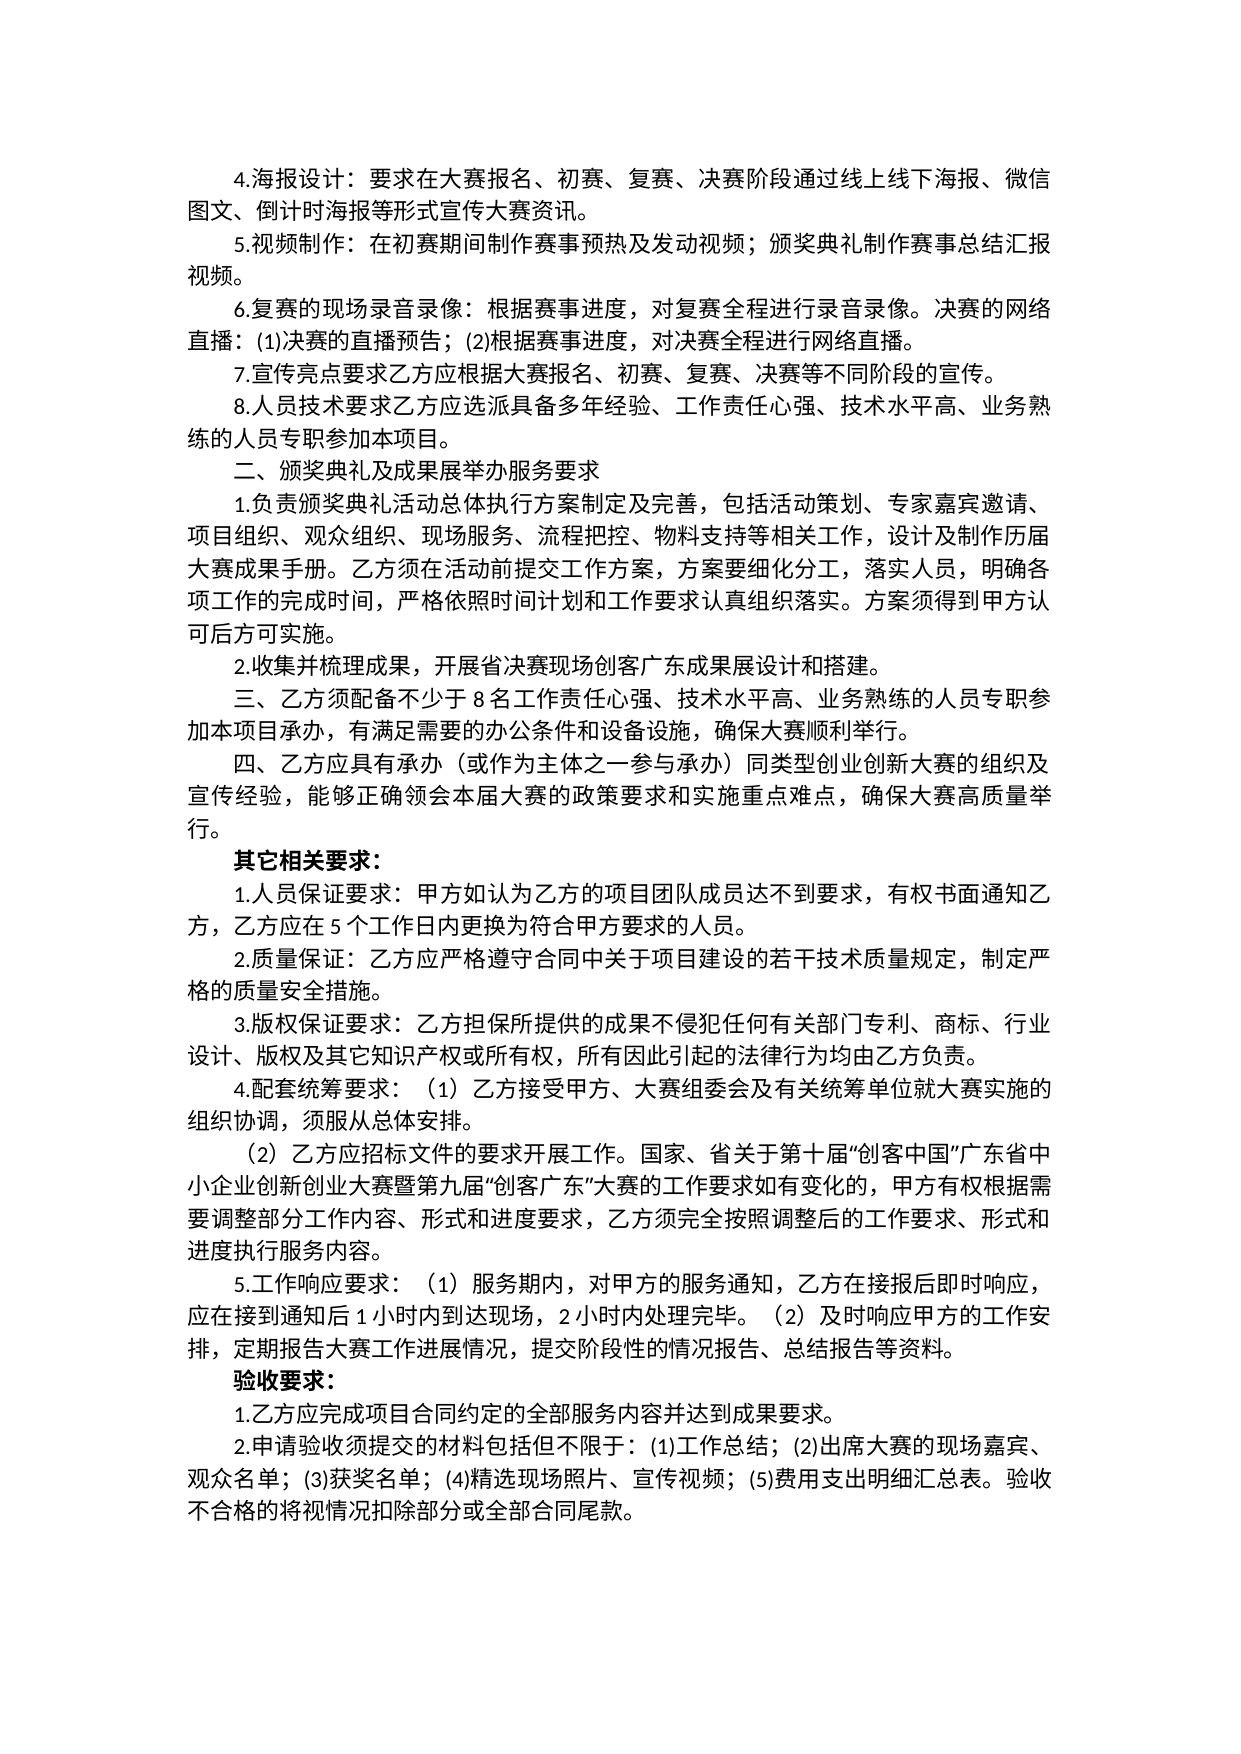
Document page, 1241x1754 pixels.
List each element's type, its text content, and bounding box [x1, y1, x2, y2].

text 1.乙方应完成项目合同约定的全部服务内容并达到成果要求。 [187, 1397, 1053, 1429]
text 二、颁奖典礼及成果展举办服务要求 [187, 454, 1053, 487]
text 2.收集并梳理成果，开展省决赛现场创客广东成果展设计和搭建。 [187, 649, 1053, 682]
text 5.视频制作：在初赛期间制作赛事预热及发动视频；颁奖典礼制作赛事总结汇报视频。 [187, 227, 1053, 292]
text 四、乙方应具有承办（或作为主体之一参与承办）同类型创业创新大赛的组织及宣传经验，能够正确领会本届大赛的政策要求和实施重点难点，确保大赛高质量举行。 [187, 747, 1053, 844]
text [187, 1429, 1053, 1527]
text 3.版权保证要求：乙方担保所提供的成果不侵犯任何有关部门专利、商标、行业设计、版权及其它知识产权或所有权，所有因此引起的法律行为均由乙方负责。 [187, 1007, 1053, 1072]
text 8.人员技术要求乙方应选派具备多年经验、工作责任心强、技术水平高、业务熟练的人员专职参加本项目。 [187, 389, 1053, 454]
text 1.人员保证要求：甲方如认为乙方的项目团队成员达不到要求，有权书面通知乙方，乙方应在5个工作日内更换为符合甲方要求的人员。 [187, 877, 1053, 942]
text 1.负责颁奖典礼活动总体执行方案制定及完善，包括活动策划、专家嘉宾邀请、项目组织、观众组织、现场服务、流程把控、物料支持等相关工作，设计及制作历届大赛成果手册。乙方须在活动前提交工作方案，方案要细化分工，落实人员，明确各项工作的完成时间，严格依照时间计划和工作要求认真组织落实。方案须得到甲方认可后方可实施。 [187, 487, 1053, 649]
text 4.海报设计：要求在大赛报名、初赛、复赛、决赛阶段通过线上线下海报、微信图文、倒计时海报等形式宣传大赛资讯。 [187, 162, 1053, 227]
text 2.质量保证：乙方应严格遵守合同中关于项目建设的若干技术质量规定，制定严格的质量安全措施。 [187, 942, 1053, 1007]
text 7.宣传亮点要求乙方应根据大赛报名、初赛、复赛、决赛等不同阶段的宣传。 [187, 357, 1053, 389]
text 验收要求： [187, 1364, 1053, 1397]
text 其它相关要求： [187, 844, 1053, 877]
text 5.工作响应要求：（1）服务期内，对甲方的服务通知，乙方在接报后即时响应，应在接到通知后1小时内到达现场，2小时内处理完毕。（2）及时响应甲方的工作安排，定期报告大赛工作进展情况，提交阶段性的情况报告、总结报告等资料。 [187, 1267, 1053, 1364]
text 6.复赛的现场录音录像：根据赛事进度，对复赛全程进行录音录像。决赛的网络直播：(1)决赛的直播预告；(2)根据赛事进度，对决赛全程进行网络直播。 [187, 292, 1053, 357]
text 4.配套统筹要求：（1）乙方接受甲方、大赛组委会及有关统筹单位就大赛实施的组织协调，须服从总体安排。 [187, 1072, 1053, 1137]
text （2）乙方应招标文件的要求开展工作。国家、省关于第十届“创客中国”广东省中小企业创新创业大赛暨第九届“创客广东”大赛的工作要求如有变化的，甲方有权根据需要调整部分工作内容、形式和进度要求，乙方须完全按照调整后的工作要求、形式和进度执行服务内容。 [187, 1137, 1053, 1267]
text 三、乙方须配备不少于8名工作责任心强、技术水平高、业务熟练的人员专职参加本项目承办，有满足需要的办公条件和设备设施，确保大赛顺利举行。 [187, 682, 1053, 747]
